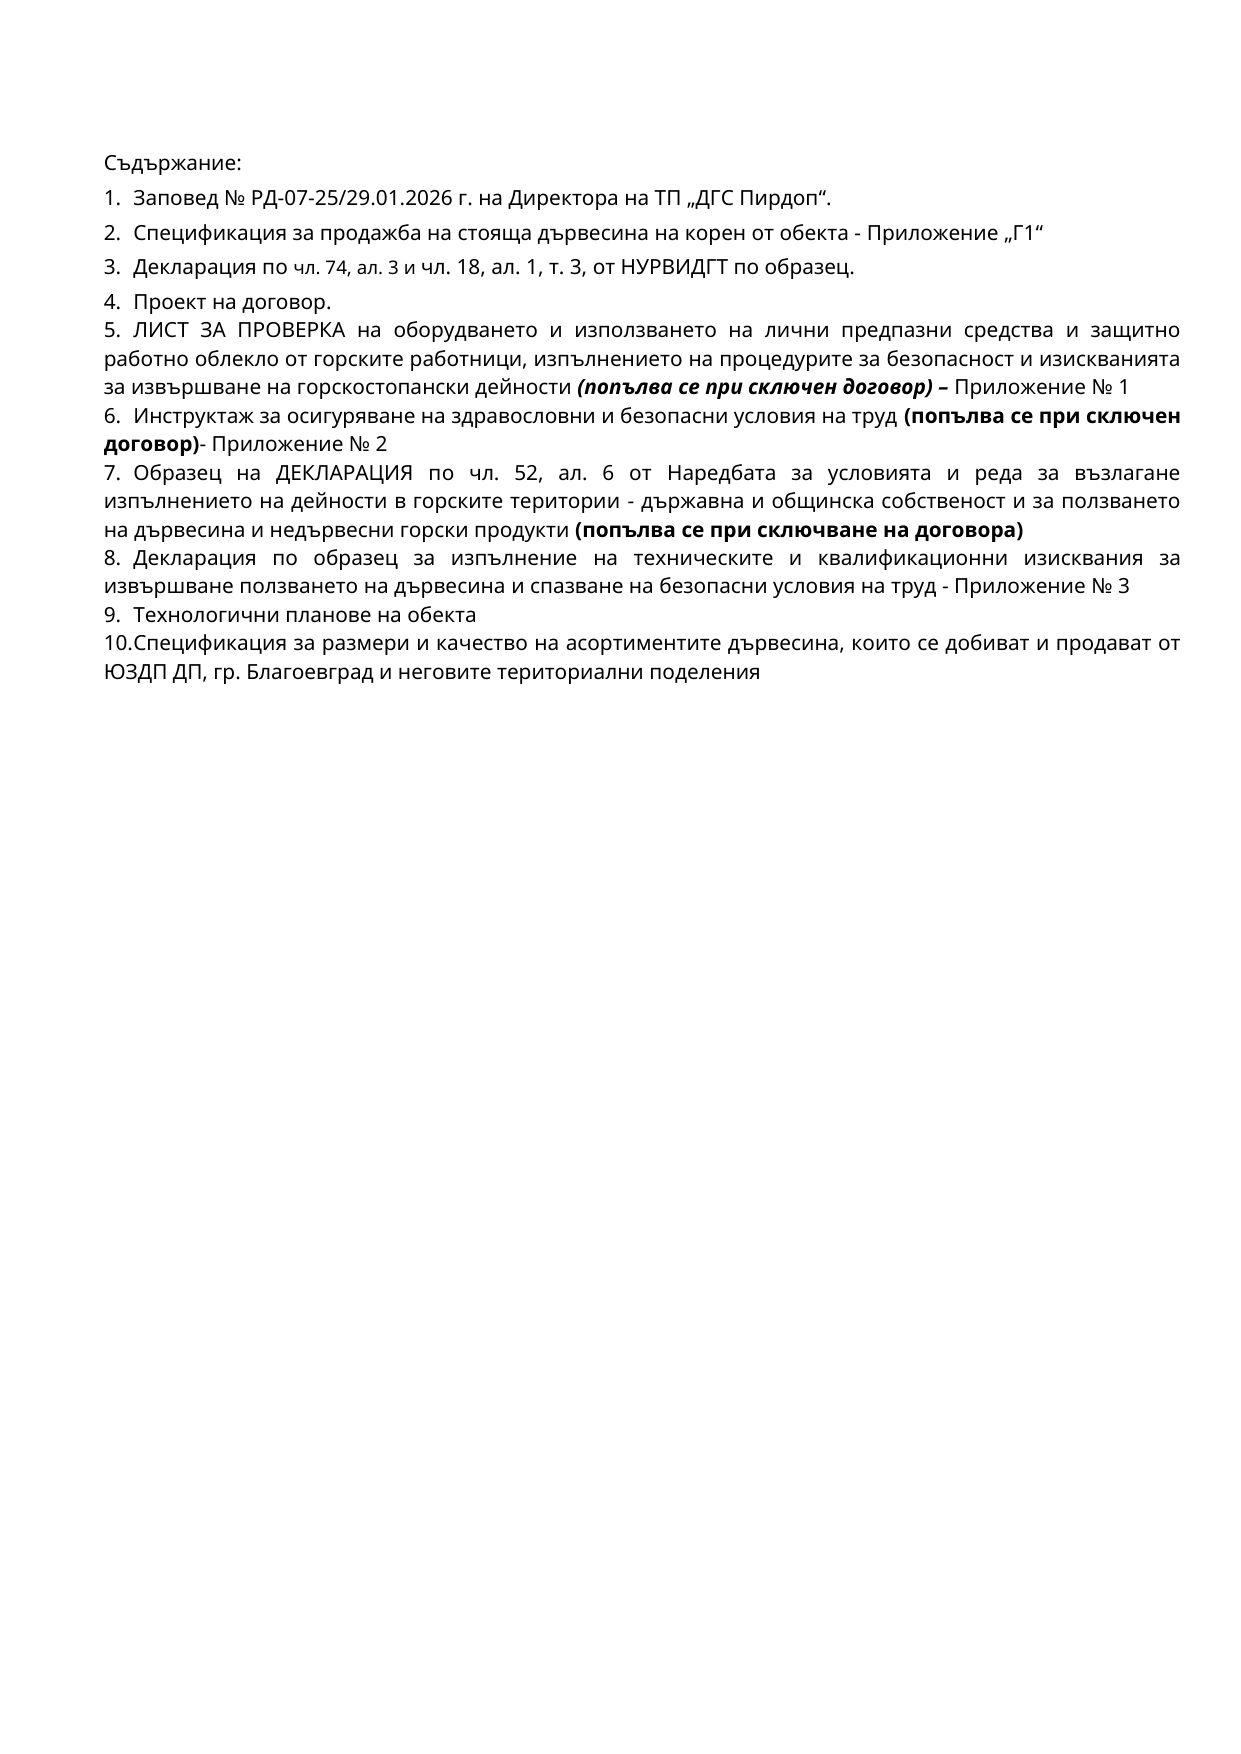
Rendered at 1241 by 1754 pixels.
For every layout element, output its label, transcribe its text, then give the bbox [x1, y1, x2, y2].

list Декларация по чл. 74, ал. 3 и чл. 18, ал. 1, т. 3, от НУРВИДГТ по образец. [103, 252, 1181, 281]
list ЛИСТ ЗА ПРОВЕРКА на оборудването и използването на лични предпазни средства и защитно работно облекло от горските работници, изпълнението на процедурите за безопасност и изискванията за извършване на горскостопански дейности (попълва се при сключен договор) – Приложение № 1 [103, 316, 1181, 401]
text Съдържание: [103, 148, 1181, 177]
list Спецификация за размери и качество на асортиментите дървесина, които се добиват и продават от ЮЗДП ДП, гр. Благоевград и неговите териториални поделения [103, 628, 1181, 685]
list Декларация по образец за изпълнение на техническите и квалификационни изисквания за извършване ползването на дървесина и спазване на безопасни условия на труд - Приложение № 3 [103, 543, 1181, 600]
list Инструктаж за осигуряване на здравословни и безопасни условия на труд (попълва се при сключен договор)- Приложение № 2 [103, 401, 1181, 458]
list Спецификация за продажба на стояща дървесина на корен от обекта - Приложение „Г1“ [103, 218, 1181, 246]
list Проект на договор. [103, 287, 1181, 316]
list Образец на ДЕКЛАРАЦИЯ по чл. 52, ал. 6 от Наредбата за условията и реда за възлагане изпълнението на дейности в горските територии - държавна и общинска собственост и за ползването на дървесина и недървесни горски продукти (попълва се при сключване на договора) [103, 458, 1181, 543]
list Технологични планове на обекта [103, 600, 1181, 628]
list Заповед № РД-07-25/29.01.2026 г. на Директора на ТП „ДГС Пирдоп“. [103, 183, 1181, 212]
